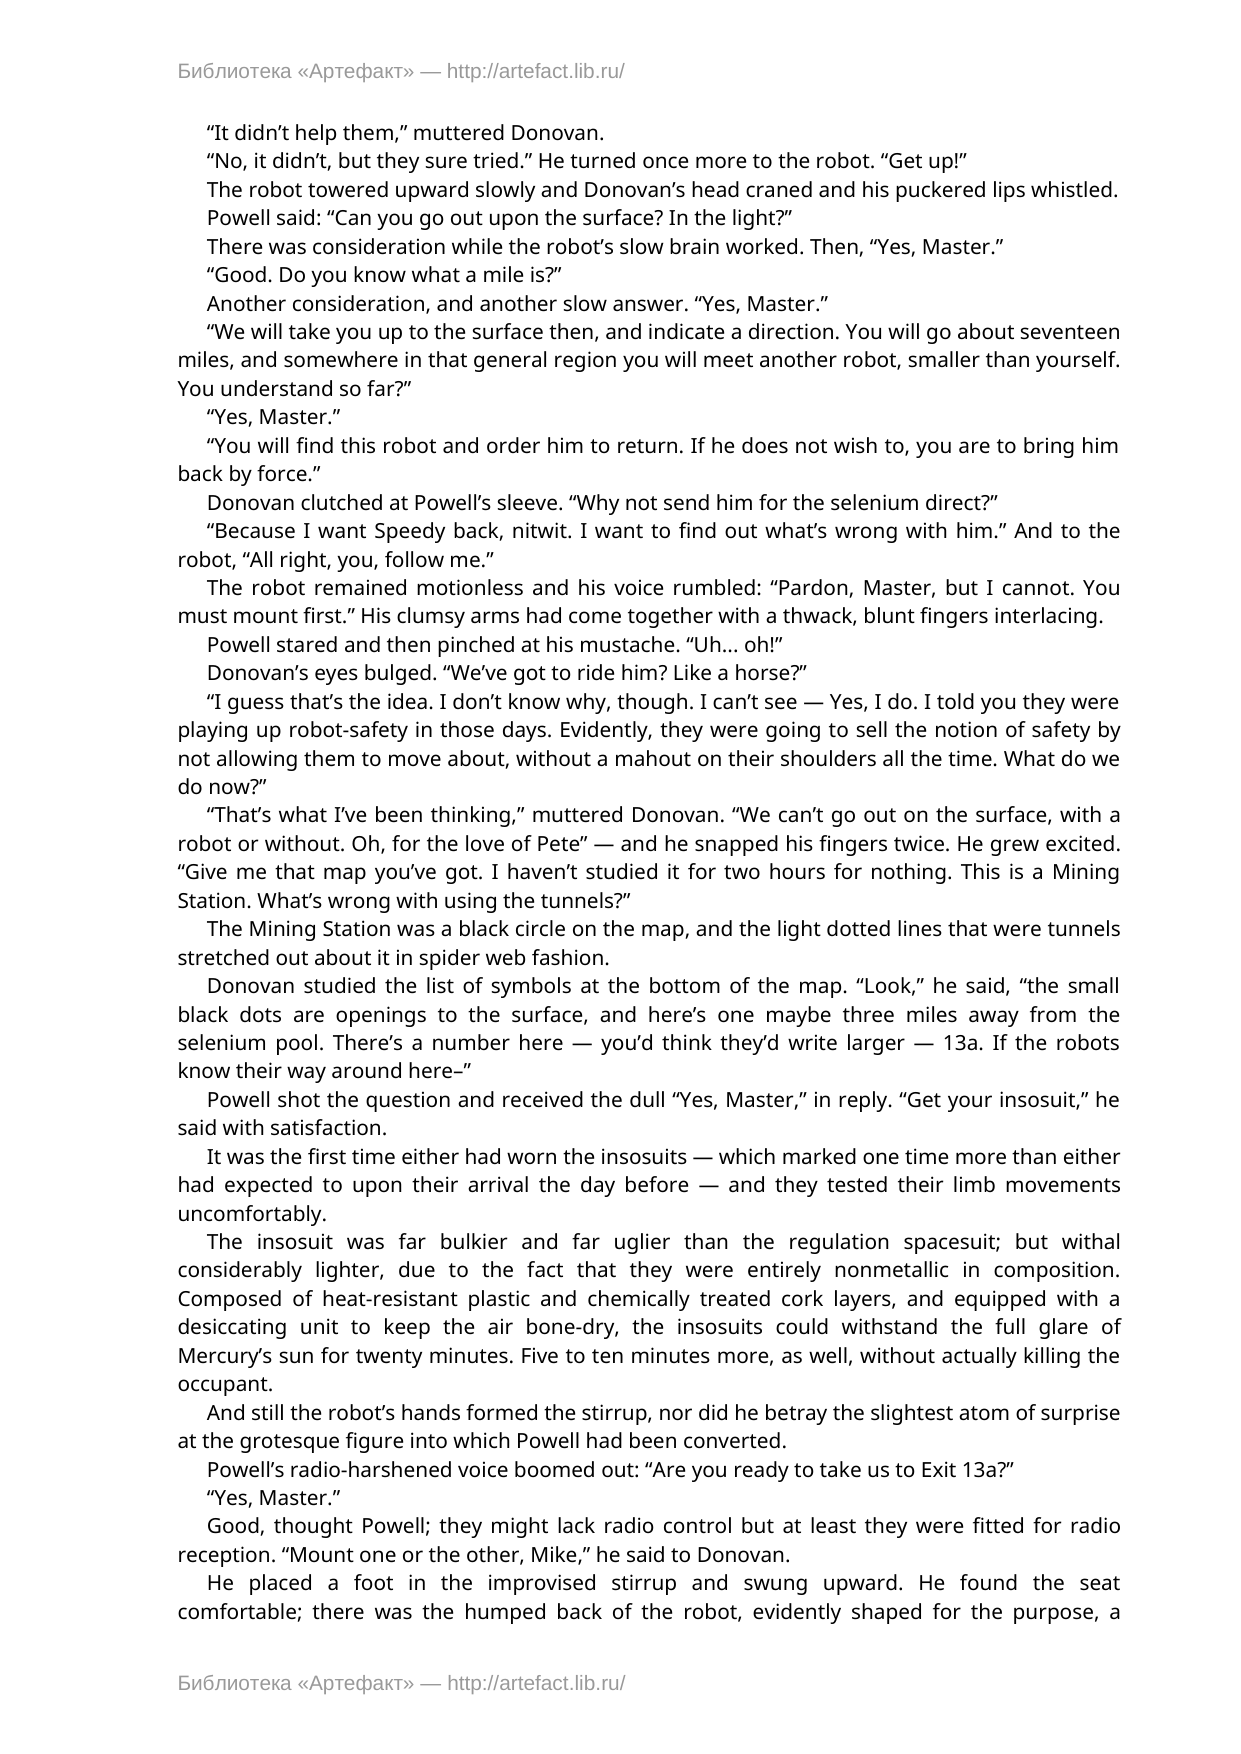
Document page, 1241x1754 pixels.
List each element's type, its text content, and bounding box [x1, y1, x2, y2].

text “No, it didn’t, but they sure tried.” He turned once more to the robot. “Get up!” [177, 147, 1122, 175]
text Donovan’s eyes bulged. “We’ve got to ride him? Like a horse?” [177, 658, 1122, 687]
text Another consideration, and another slow answer. “Yes, Master.” [177, 289, 1122, 317]
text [177, 1568, 1122, 1625]
text “Good. Do you know what a mile is?” [177, 260, 1122, 289]
text The robot towered upward slowly and Donovan’s head craned and his puckered lips whistled. [177, 175, 1122, 203]
text Good, thought Powell; they might lack radio control but at least they were fitted for radio reception. “Mount one or the other, Mike,” he said to Donovan. [177, 1512, 1122, 1568]
text Powell shot the question and received the dull “Yes, Master,” in reply. “Get your insosuit,” he said with satisfaction. [177, 1085, 1122, 1142]
text “It didn’t help them,” muttered Donovan. [177, 118, 1122, 147]
text “That’s what I’ve been thinking,” muttered Donovan. “We can’t go out on the surface, with a robot or without. Oh, for the love of Pete” — and he snapped his fingers twice. He grew excited. “Give me that map you’ve got. I haven’t studied it for two hours for nothing. This is a Mining Station. What’s wrong with using the tunnels?” [177, 801, 1122, 914]
text The robot remained motionless and his voice rumbled: “Pardon, Master, but I cannot. You must mount first.” His clumsy arms had come together with a thwack, blunt fingers interlacing. [177, 573, 1122, 630]
text Donovan studied the list of symbols at the bottom of the map. “Look,” he said, “the small black dots are openings to the surface, and here’s one maybe three miles away from the selenium pool. There’s a number here — you’d think they’d write larger — 13a. If the robots know their way around here–” [177, 971, 1122, 1085]
text “I guess that’s the idea. I don’t know why, though. I can’t see — Yes, I do. I told you they were playing up robot-safety in those days. Evidently, they were going to sell the notion of safety by not allowing them to move about, without a mahout on their shoulders all the time. What do we do now?” [177, 687, 1122, 801]
text Powell stared and then pinched at his mustache. “Uh... oh!” [177, 630, 1122, 658]
text “Because I want Speedy back, nitwit. I want to find out what’s wrong with him.” And to the robot, “All right, you, follow me.” [177, 516, 1122, 573]
text Powell’s radio-harshened voice boomed out: “Are you ready to take us to Exit 13a?” [177, 1455, 1122, 1483]
text Powell said: “Can you go out upon the surface? In the light?” [177, 203, 1122, 232]
text “Yes, Master.” [177, 1483, 1122, 1512]
text There was consideration while the robot’s slow brain worked. Then, “Yes, Master.” [177, 232, 1122, 260]
text The insosuit was far bulkier and far uglier than the regulation spacesuit; but withal considerably lighter, due to the fact that they were entirely nonmetallic in composition. Composed of heat-resistant plastic and chemically treated cork layers, and equipped with a desiccating unit to keep the air bone-dry, the insosuits could withstand the full glare of Mercury’s sun for twenty minutes. Five to ten minutes more, as well, without actually killing the occupant. [177, 1227, 1122, 1398]
text Donovan clutched at Powell’s sleeve. “Why not send him for the selenium direct?” [177, 488, 1122, 516]
text And still the robot’s hands formed the stirrup, nor did he betray the slightest atom of surprise at the grotesque figure into which Powell had been converted. [177, 1398, 1122, 1455]
text “You will find this robot and order him to return. If he does not wish to, you are to bring him back by force.” [177, 431, 1122, 488]
text “Yes, Master.” [177, 402, 1122, 431]
text “We will take you up to the surface then, and indicate a direction. You will go about seventeen miles, and somewhere in that general region you will meet another robot, smaller than yourself. You understand so far?” [177, 317, 1122, 402]
text The Mining Station was a black circle on the map, and the light dotted lines that were tunnels stretched out about it in spider web fashion. [177, 914, 1122, 971]
text It was the first time either had worn the insosuits — which marked one time more than either had expected to upon their arrival the day before — and they tested their limb movements uncomfortably. [177, 1142, 1122, 1227]
